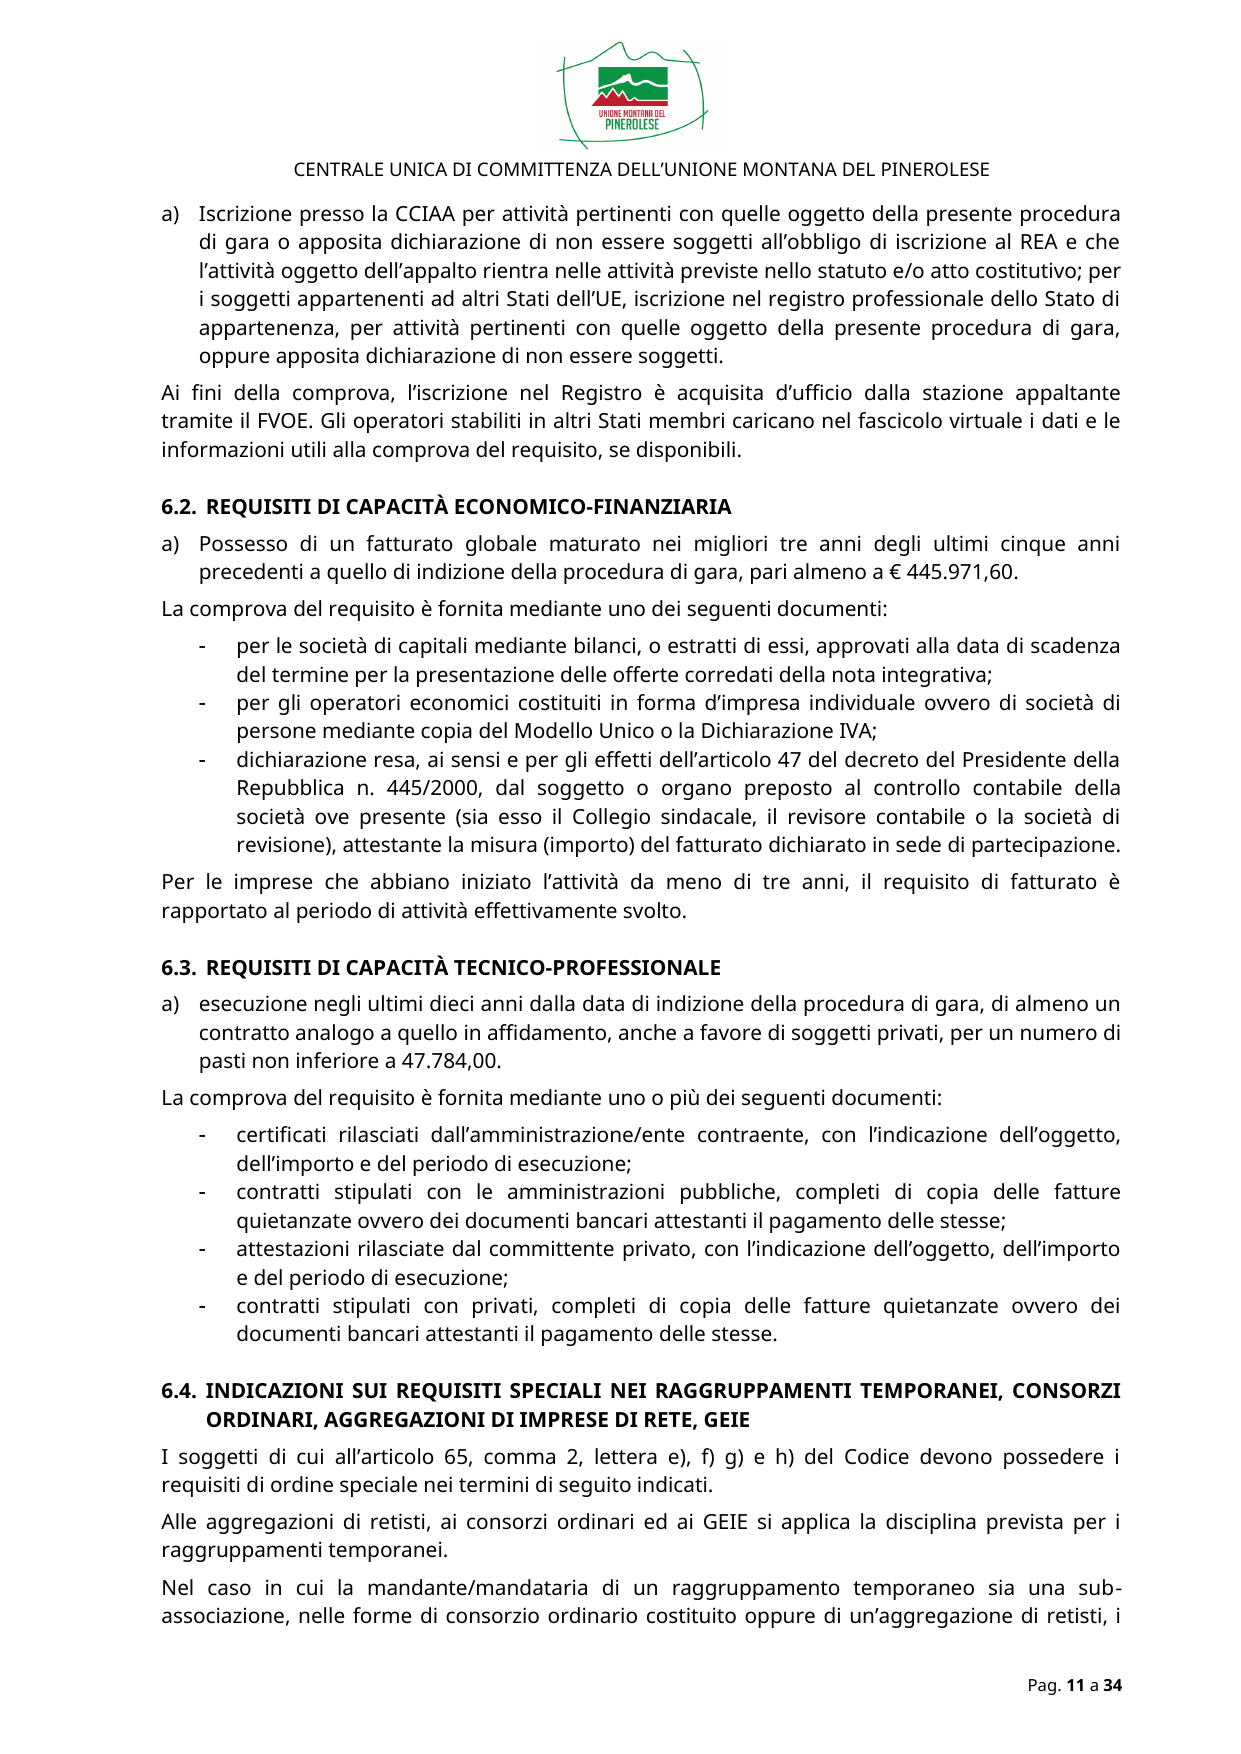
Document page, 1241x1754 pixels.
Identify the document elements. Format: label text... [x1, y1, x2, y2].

list Iscrizione presso la CCIAA per attività pertinenti con quelle oggetto della presente procedura di gara o apposita dichiarazione di non essere soggetti all’obbligo di iscrizione al REA e che l’attività oggetto dell’appalto rientra nelle attività previste nello statuto e/o atto costitutivo; per i soggetti appartenenti ad altri Stati dell’UE, iscrizione nel registro professionale dello Stato di appartenenza, per attività pertinenti con quelle oggetto della presente procedura di gara, oppure apposita dichiarazione di non essere soggetti. [161, 199, 1122, 369]
subtitle INDICAZIONI SUI REQUISITI SPECIALI NEI RAGGRUPPAMENTI TEMPORANEI, CONSORZI ORDINARI, AGGREGAZIONI DI IMPRESE DI RETE, GEIE [161, 1376, 1122, 1433]
text Ai fini della comprova, l’iscrizione nel Registro è acquisita d’ufficio dalla stazione appaltante tramite il FVOE. Gli operatori stabiliti in altri Stati membri caricano nel fascicolo virtuale i dati e le informazioni utili alla comprova del requisito, se disponibili. [161, 378, 1122, 463]
list per gli operatori economici costituiti in forma d’impresa individuale ovvero di società di persone mediante copia del Modello Unico o la Dichiarazione IVA; [199, 688, 1122, 745]
text La comprova del requisito è fornita mediante uno dei seguenti documenti: [161, 594, 1122, 623]
subtitle REQUISITI DI CAPACITÀ TECNICO-PROFESSIONALE [161, 953, 1122, 981]
list per le società di capitali mediante bilanci, o estratti di essi, approvati alla data di scadenza del termine per la presentazione delle offerte corredati della nota integrativa; [199, 631, 1122, 688]
text Alle aggregazioni di retisti, ai consorzi ordinari ed ai GEIE si applica la disciplina prevista per i raggruppamenti temporanei. [161, 1507, 1122, 1564]
list Possesso di un fatturato globale maturato nei migliori tre anni degli ultimi cinque anni precedenti a quello di indizione della procedura di gara, pari almeno a € 445.971,60. [161, 529, 1122, 586]
text La comprova del requisito è fornita mediante uno o più dei seguenti documenti: [161, 1083, 1122, 1112]
list contratti stipulati con privati, completi di copia delle fatture quietanzate ovvero dei documenti bancari attestanti il pagamento delle stesse. [199, 1291, 1122, 1348]
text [161, 1573, 1122, 1629]
text I soggetti di cui all’articolo 65, comma 2, lettera e), f) g) e h) del Codice devono possedere i requisiti di ordine speciale nei termini di seguito indicati. [161, 1442, 1122, 1499]
text Per le imprese che abbiano iniziato l’attività da meno di tre anni, il requisito di fatturato è rapportato al periodo di attività effettivamente svolto. [161, 867, 1122, 924]
list dichiarazione resa, ai sensi e per gli effetti dell’articolo 47 del decreto del Presidente della Repubblica n. 445/2000, dal soggetto o organo preposto al controllo contabile della società ove presente (sia esso il Collegio sindacale, il revisore contabile o la società di revisione), attestante la misura (importo) del fatturato dichiarato in sede di partecipazione. [199, 745, 1122, 859]
subtitle REQUISITI DI CAPACITÀ ECONOMICO-FINANZIARIA [161, 492, 1122, 520]
list attestazioni rilasciate dal committente privato, con l’indicazione dell’oggetto, dell’importo e del periodo di esecuzione; [199, 1234, 1122, 1291]
list esecuzione negli ultimi dieci anni dalla data di indizione della procedura di gara, di almeno un contratto analogo a quello in affidamento, anche a favore di soggetti privati, per un numero di pasti non inferiore a 47.784,00. [161, 989, 1122, 1075]
list contratti stipulati con le amministrazioni pubbliche, completi di copia delle fatture quietanzate ovvero dei documenti bancari attestanti il pagamento delle stesse; [199, 1177, 1122, 1234]
list certificati rilasciati dall’amministrazione/ente contraente, con l’indicazione dell’oggetto, dell’importo e del periodo di esecuzione; [199, 1120, 1122, 1177]
